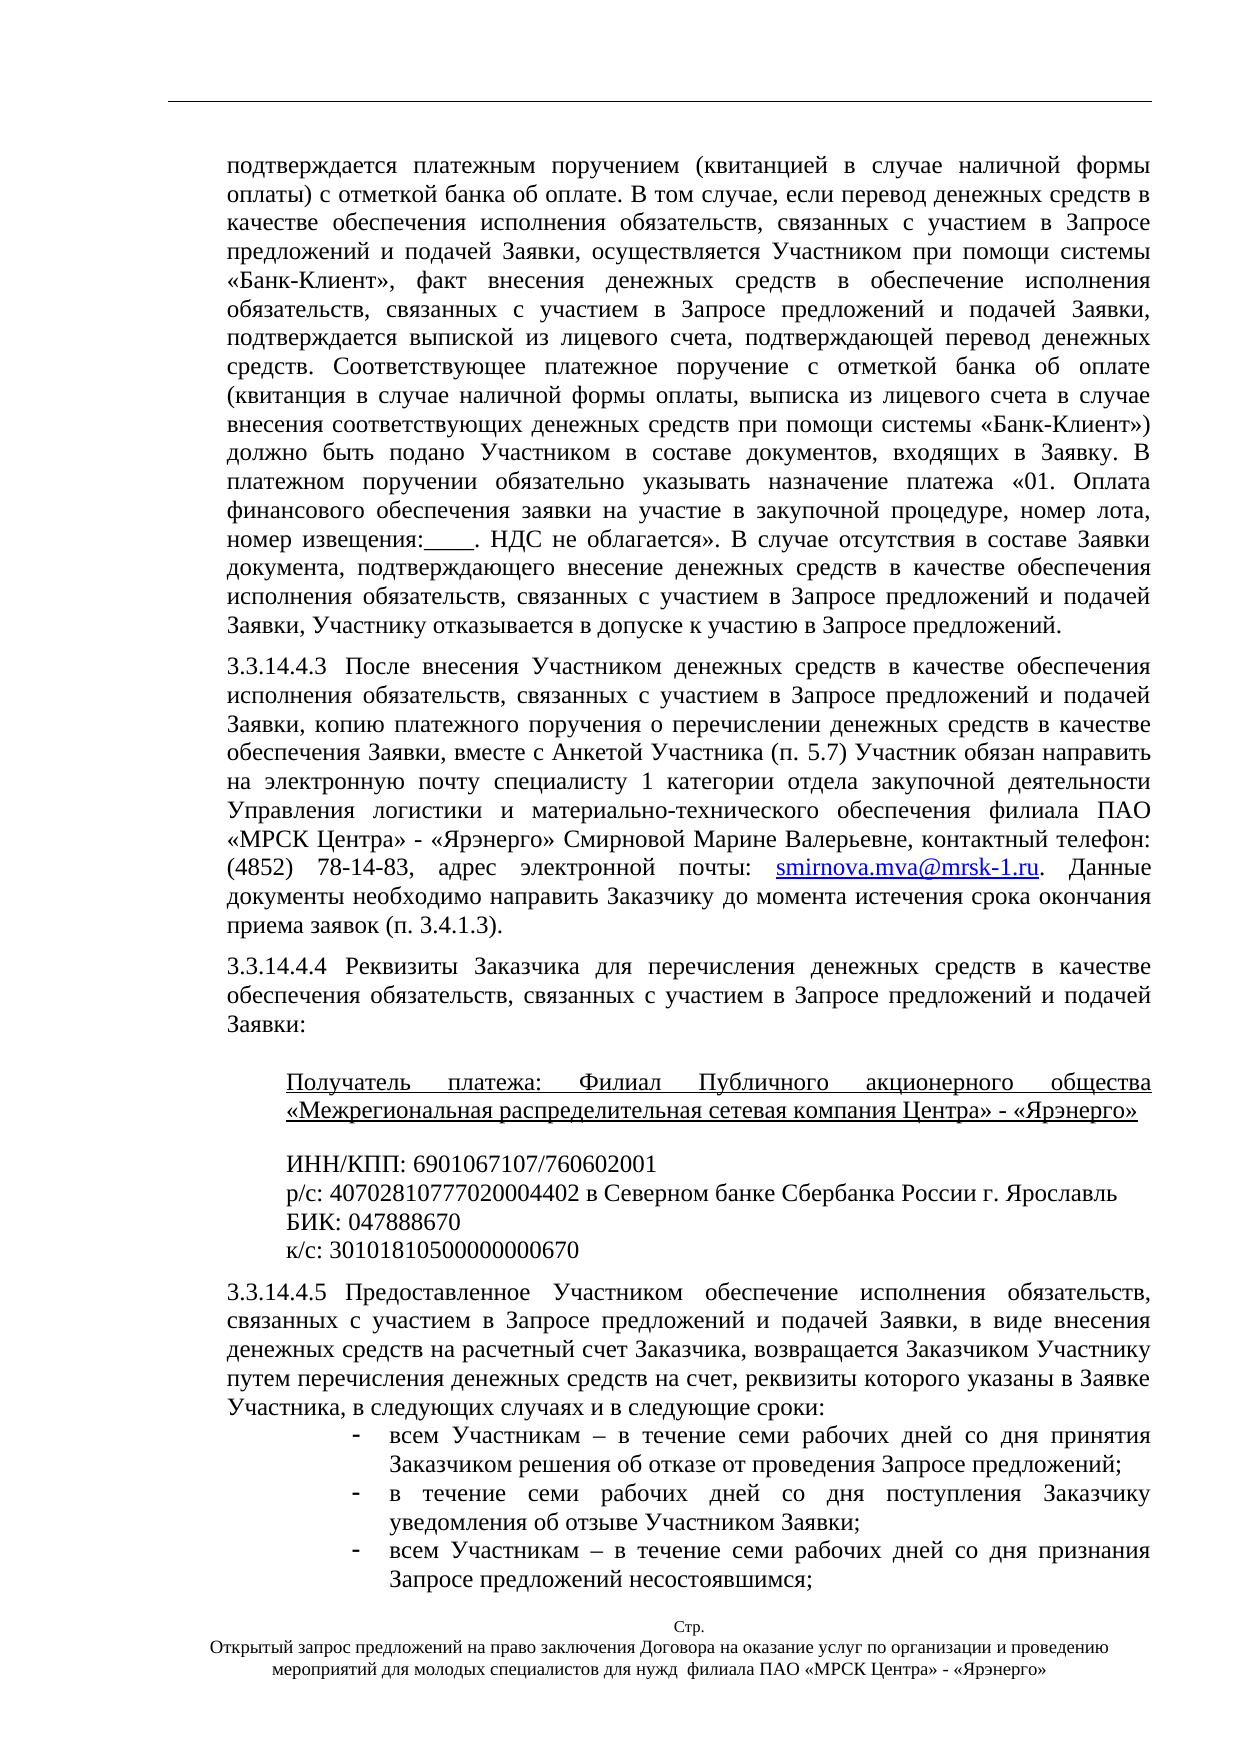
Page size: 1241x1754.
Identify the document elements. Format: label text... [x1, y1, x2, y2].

list ИНН/КПП: 6901067107/760602001 [286, 1149, 1152, 1178]
list всем Участникам – в течение семи рабочих дней со дня признания Запросе предложений несостоявшимся; [352, 1535, 1152, 1593]
list Реквизиты Заказчика для перечисления денежных средств в качестве обеспечения обязательств, связанных с участием в Запросе предложений и подачей Заявки: [227, 951, 1152, 1037]
list После внесения Участником денежных средств в качестве обеспечения исполнения обязательств, связанных с участием в Запросе предложений и подачей Заявки, копию платежного поручения о перечислении денежных средств в качестве обеспечения Заявки, вместе с Анкетой Участника (п. 5.7) Участник обязан направить на электронную почту специалисту 1 категории отдела закупочной деятельности Управления логистики и материально-технического обеспечения филиала ПАО «МРСК Центра» - «Ярэнерго» Смирновой Марине Валерьевне, контактный телефон: (4852) 78-14-83, адрес электронной почты: smirnova.mva@mrsk-1.ru. Данные документы необходимо направить Заказчику до момента истечения срока окончания приема заявок (п. 3.4.1.3). [227, 651, 1152, 939]
list к/с: 30101810500000000670 [286, 1235, 1152, 1264]
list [227, 150, 1152, 639]
list всем Участникам – в течение семи рабочих дней со дня принятия Заказчиком решения об отказе от проведения Запросе предложений; [352, 1420, 1152, 1478]
list Предоставленное Участником обеспечение исполнения обязательств, связанных с участием в Запросе предложений и подачей Заявки, в виде внесения денежных средств на расчетный счет Заказчика, возвращается Заказчиком Участнику путем перечисления денежных средств на счет, реквизиты которого указаны в Заявке Участника, в следующих случаях и в следующие сроки: [227, 1277, 1152, 1420]
list Получатель платежа: Филиал Публичного акционерного общества «Межрегиональная распределительная сетевая компания Центра» - «Ярэнерго» [286, 1093, 1152, 1124]
list Получатель платежа: Филиал Публичного акционерного общества «Межрегиональная распределительная сетевая компания Центра» - «Ярэнерго» [286, 1067, 1152, 1092]
list р/с: 40702810777020004402 в Северном банке Сбербанка России г. Ярославль [286, 1178, 1152, 1207]
list БИК: 047888670 [286, 1207, 1152, 1235]
list в течение семи рабочих дней со дня поступления Заказчику уведомления об отзыве Участником Заявки; [352, 1478, 1152, 1535]
